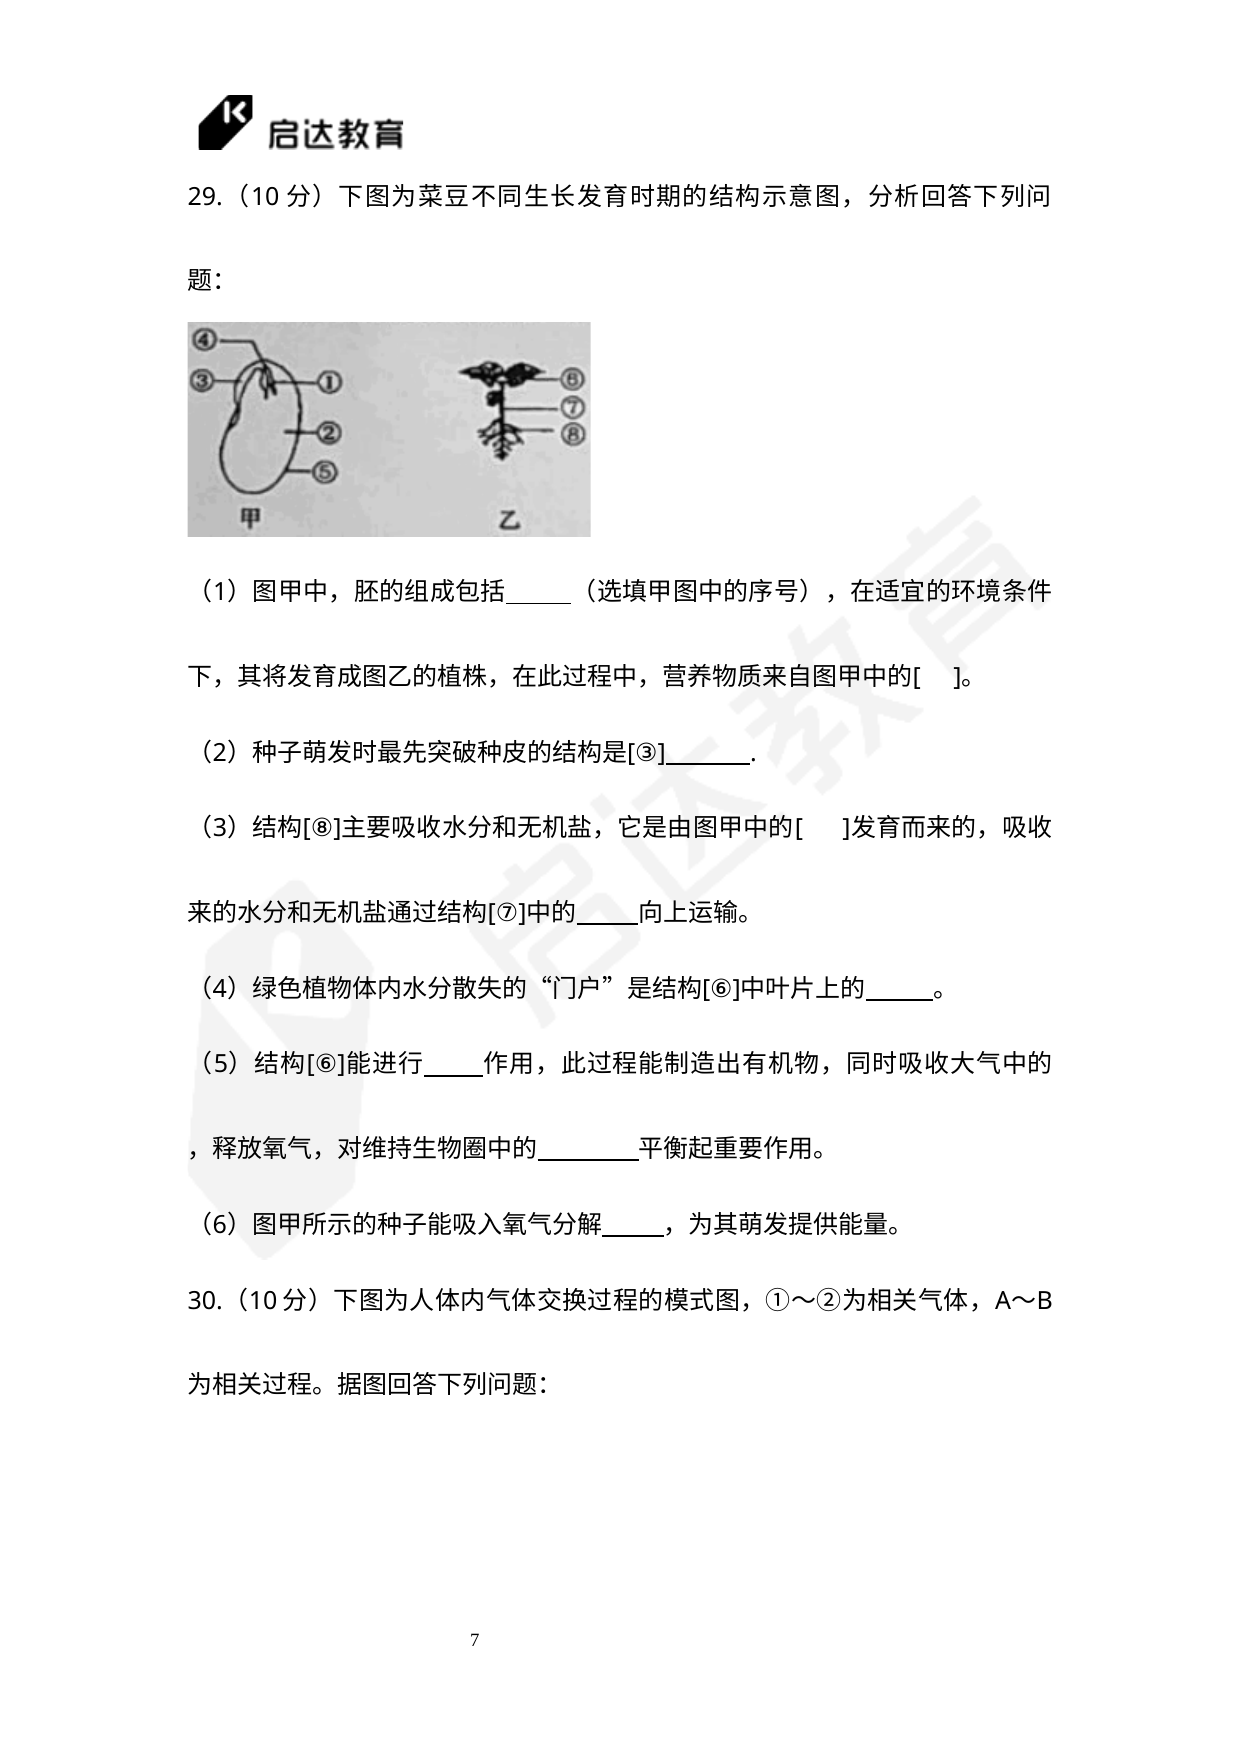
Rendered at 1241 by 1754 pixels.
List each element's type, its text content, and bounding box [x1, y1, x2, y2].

text （3）结构[⑧]主要吸收水分和无机盐，它是由图甲中的[ ]发育而来的，吸收来的水分和无机盐通过结构[⑦]中的 向上运输。 [187, 793, 1053, 943]
picture [198, 95, 404, 150]
text 30.（10分）下图为人体内气体交换过程的模式图，①～②为相关气体，A～B为相关过程。据图回答下列问题： [187, 1266, 1053, 1415]
picture [187, 322, 591, 537]
text （4）绿色植物体内水分散失的“门户”是结构[⑥]中叶片上的 。 [187, 954, 1053, 1019]
text （1）图甲中，胚的组成包括 （选填甲图中的序号），在适宜的环境条件下，其将发育成图乙的植株，在此过程中，营养物质来自图甲中的[ ]。 [187, 557, 1053, 707]
text （6）图甲所示的种子能吸入氧气分解 ，为其萌发提供能量。 [187, 1190, 1053, 1255]
text 29.（10分）下图为菜豆不同生长发育时期的结构示意图，分析回答下列问题： [187, 162, 1053, 311]
text （5）结构[⑥]能进行 作用，此过程能制造出有机物，同时吸收大气中的 ，释放氧气，对维持生物圈中的 平衡起重要作用。 [187, 1029, 1053, 1179]
text （2）种子萌发时最先突破种皮的结构是[③] . [187, 718, 1053, 783]
